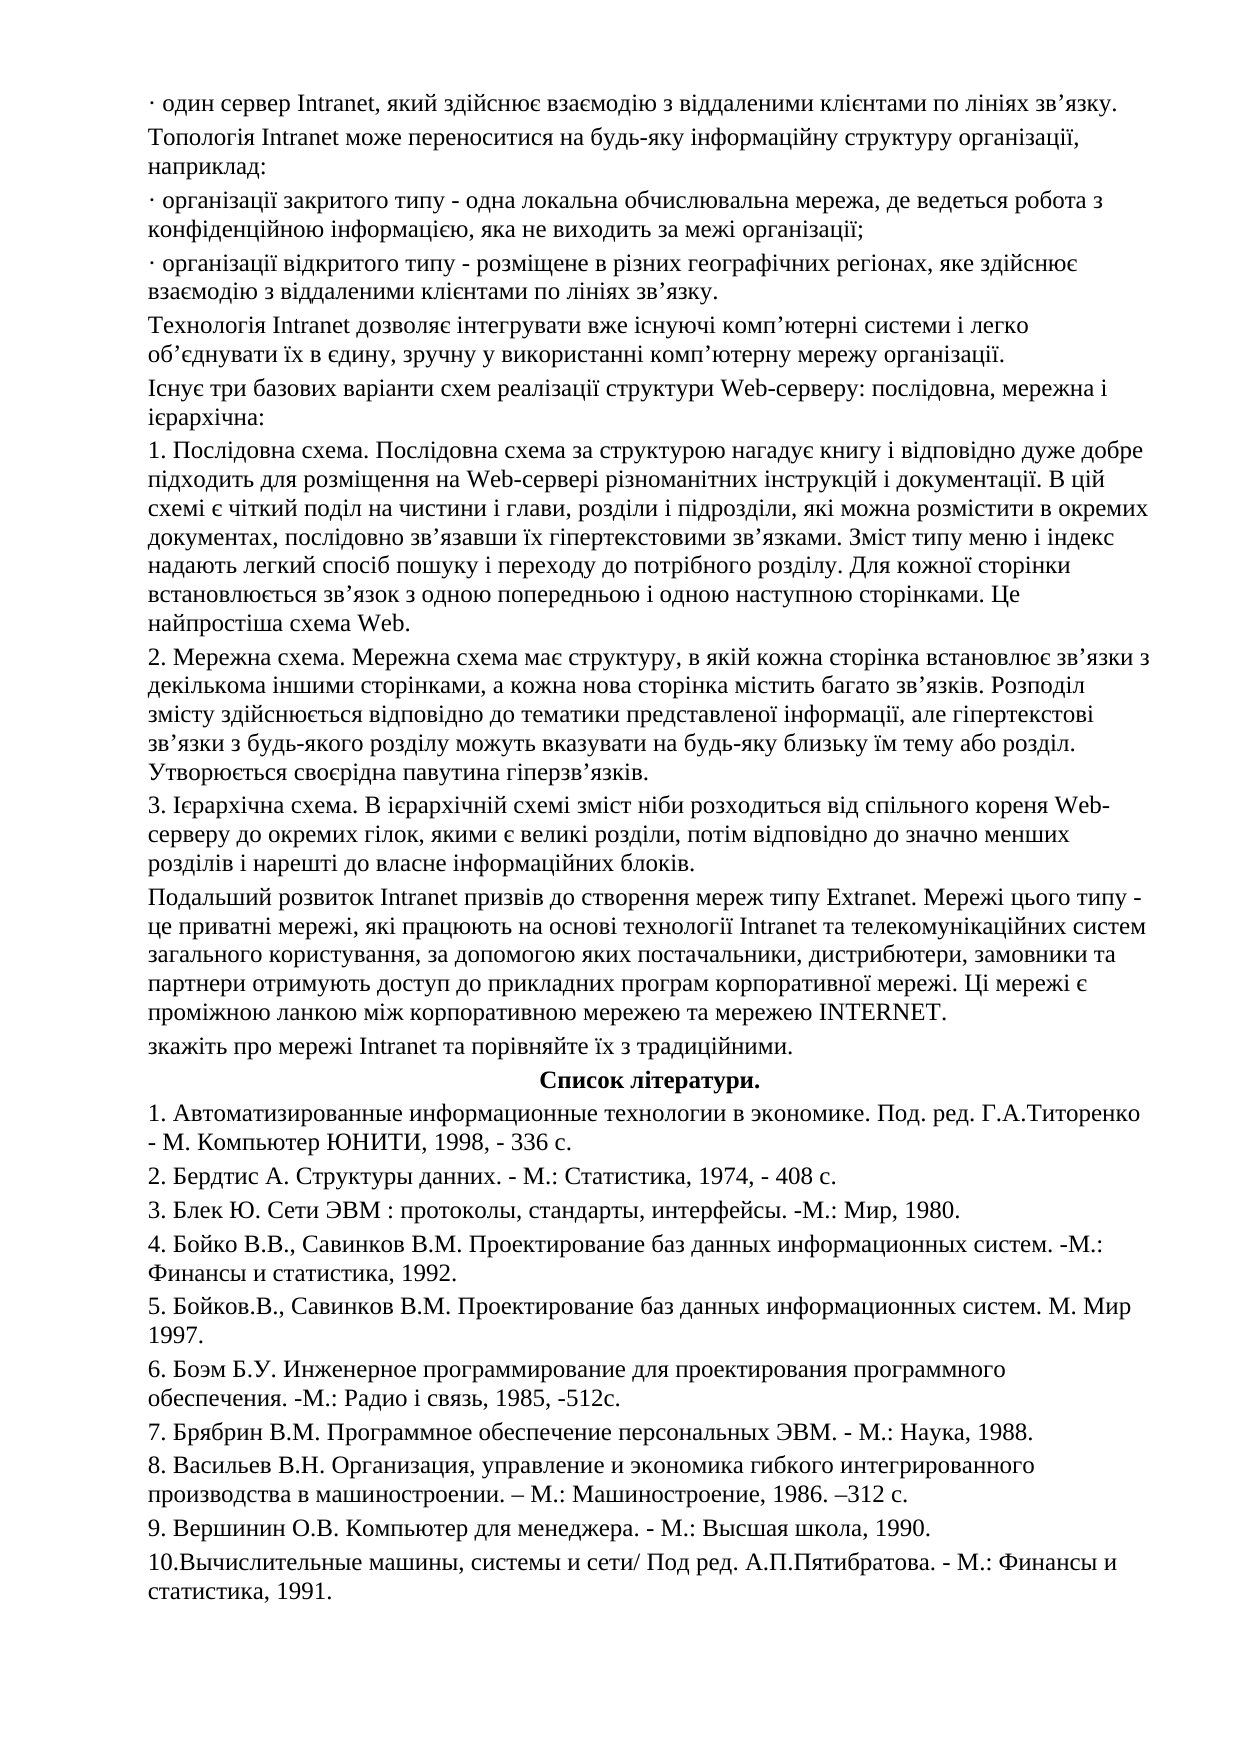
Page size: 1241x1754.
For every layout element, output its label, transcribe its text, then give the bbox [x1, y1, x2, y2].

text 5. Бойков.В., Савинков В.М. Проектирование баз данных информационных систем. М. Мир 1997. [148, 1291, 1152, 1349]
text 1. Автоматизированные информационные технологии в экономике. Под. ред. Г.А.Титоренко - М. Компьютер ЮНИТИ, 1998, - 336 с. [148, 1098, 1152, 1156]
text Топологія Intranet може переноситися на будь-яку інформаційну структуру організації, наприклад: [148, 122, 1152, 180]
text · організації закритого типу - одна локальна обчислювальна мережа, де ведеться робота з конфіденційною інформацією, яка не виходить за межі організації; [148, 185, 1152, 242]
text 7. Брябрин В.М. Программное обеспечение персональных ЭВМ. - М.: Наука, 1988. [148, 1417, 1152, 1445]
text 3. Ієрархічна схема. В ієрархічній схемі зміст ніби розходиться від спільного кореня Web-серверу до окремих гілок, якими є великі розділи, потім відповідно до значно менших розділів і нарешті до власне інформаційних блоків. [148, 791, 1152, 877]
text зкажіть про мережі Intranet та порівняйте їх з традиційними. [148, 1031, 1152, 1059]
text 8. Васильев В.Н. Организация, управление и экономика гибкого интегрированного производства в машиностроении. – М.: Машиностроение, 1986. –312 с. [148, 1451, 1152, 1508]
text Подальший розвиток Intranet призвів до створення мереж типу Extranet. Мережі цього типу - це приватні мережі, які працюють на основі технології Intranet та телекомунікаційних систем загального користування, за допомогою яких постачальники, дистрибютери, замовники та партнери отримують доступ до прикладних програм корпоративної мережі. Ці мережі є проміжною ланкою між корпоративною мережею та мережею INTERNET. [148, 882, 1152, 1026]
text · один сервер Intranet, який здійснює взаємодію з віддаленими клієнтами по лініях зв’язку. [148, 88, 1152, 117]
text Список літератури. [148, 1065, 1152, 1093]
text 6. Боэм Б.У. Инженерное программирование для проектирования программного обеспечения. -М.: Радио і связь, 1985, -512с. [148, 1354, 1152, 1412]
text 4. Бойко В.В., Савинков В.М. Проектирование баз данных информационных систем. -М.: Финансы и статистика, 1992. [148, 1229, 1152, 1286]
text 1. Послідовна схема. Послідовна схема за структурою нагадує книгу і відповідно дуже добре підходить для розміщення на Web-сервері різноманітних інструкцій і документації. В цій схемі є чіткий поділ на чистини і глави, розділи і підрозділи, які можна розмістити в окремих документах, послідовно зв’язавши їх гіпертекстовими зв’язками. Зміст типу меню і індекс надають легкий спосіб пошуку і переходу до потрібного розділу. Для кожної сторінки встановлюється зв’язок з одною попередньою і одною наступною сторінками. Це найпростіша схема Web. [148, 435, 1152, 637]
text 3. Блек Ю. Сети ЭВМ : протоколы, стандарты, интерфейсы. -М.: Мир, 1980. [148, 1195, 1152, 1224]
text Існує три базових варіанти схем реалізації структури Web-серверу: послідовна, мережна і ієрархічна: [148, 373, 1152, 430]
text 10.Вычислительные машины, системы и сети/ Под ред. А.П.Пятибратова. - М.: Финансы и статистика, 1991. [148, 1547, 1152, 1604]
text Технологія Intranet дозволяє інтегрувати вже існуючі комп’ютерні системи і легко об’єднувати їх в єдину, зручну у використанні комп’ютерну мережу організації. [148, 310, 1152, 368]
text 2. Бердтис А. Структуры данних. - М.: Статистика, 1974, - 408 с. [148, 1161, 1152, 1190]
text 2. Мережна схема. Мережна схема має структуру, в якій кожна сторінка встановлює зв’язки з декількома іншими сторінками, а кожна нова сторінка містить багато зв’язків. Розподіл змісту здійснюється відповідно до тематики представленої інформації, але гіпертекстові зв’язки з будь-якого розділу можуть вказувати на будь-яку близьку їм тему або розділ. Утворюється своєрідна павутина гіперзв’язків. [148, 642, 1152, 786]
text 9. Вершинин О.В. Компьютер для менеджера. - М.: Высшая школа, 1990. [148, 1513, 1152, 1542]
text · організації відкритого типу - розміщене в різних географічних регіонах, яке здійснює взаємодію з віддаленими клієнтами по лініях зв’язку. [148, 248, 1152, 305]
